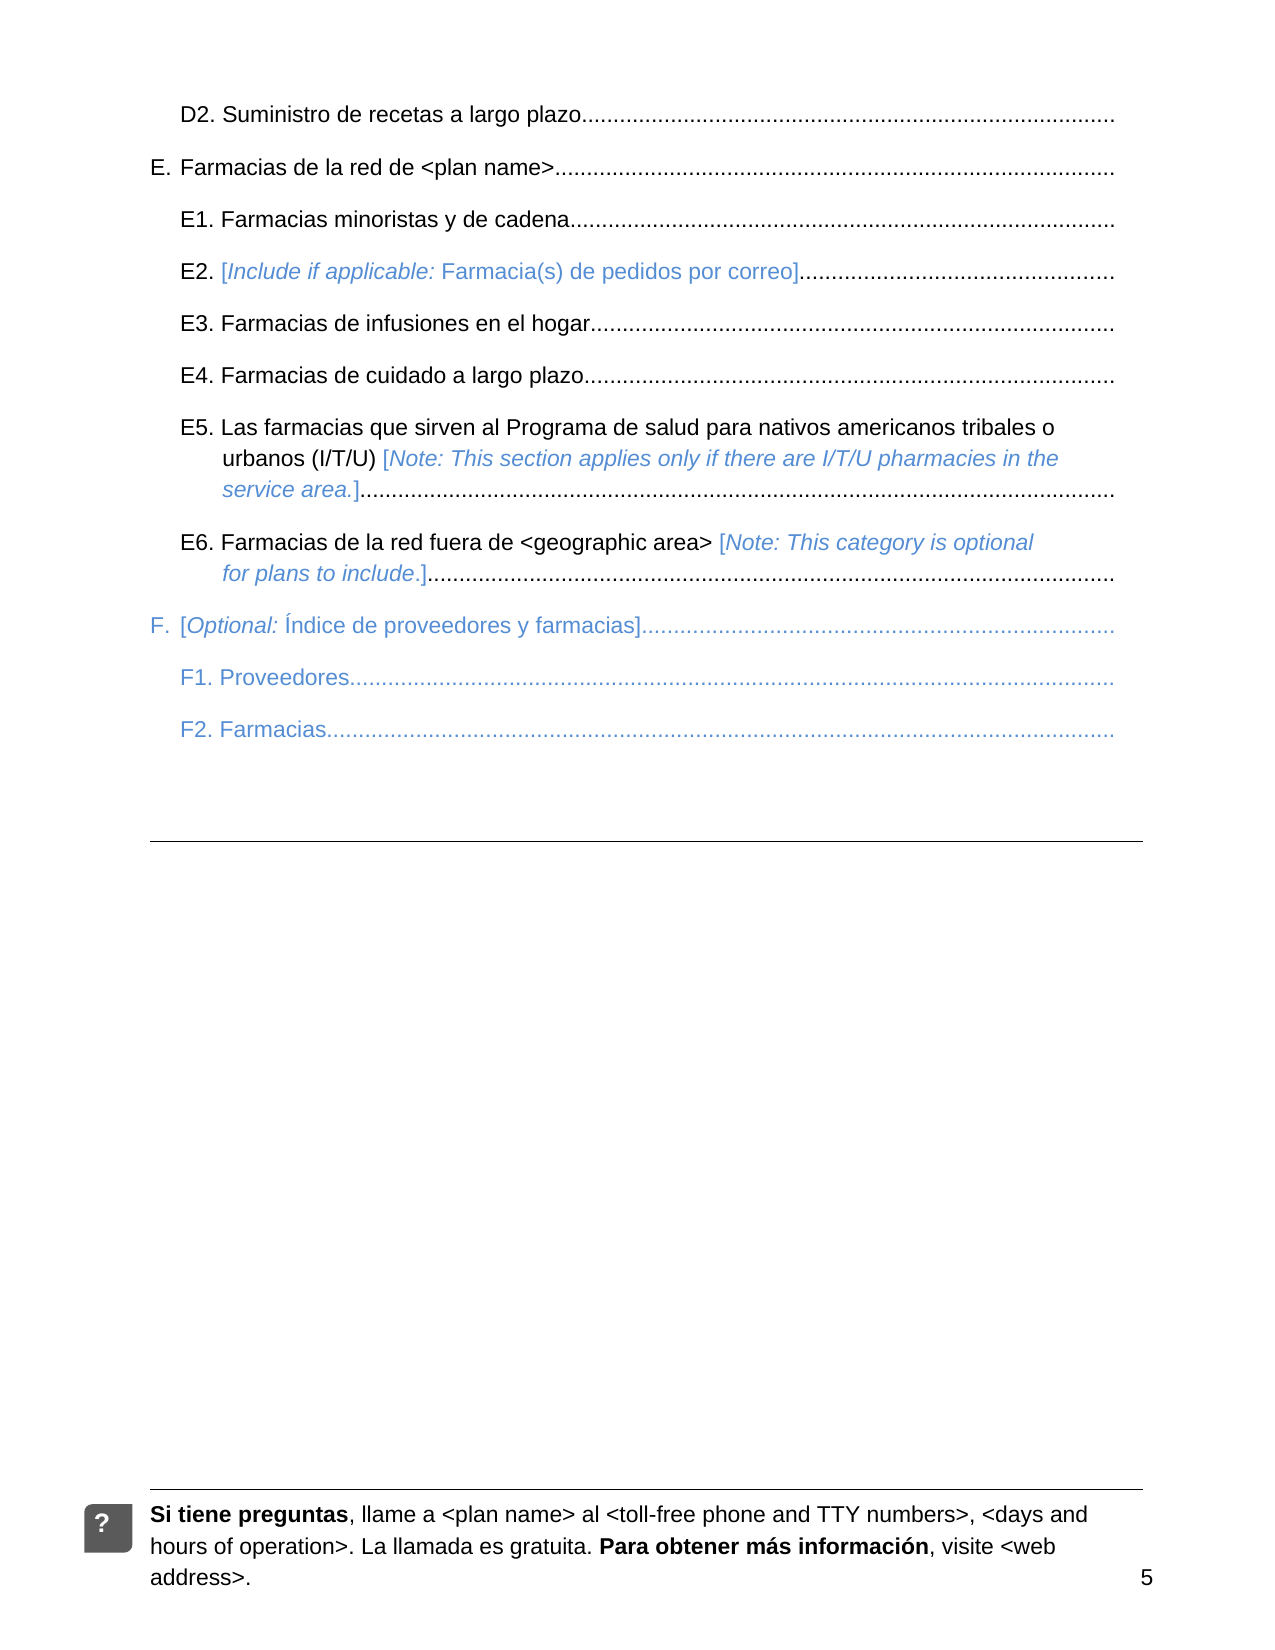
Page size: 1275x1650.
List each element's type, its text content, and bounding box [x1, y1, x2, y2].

text E1. Farmacias minoristas y de cadena 21 [180, 202, 1068, 233]
text E2. [Include if applicable: Farmacia(s) de pedidos por correo] 22 [180, 254, 1068, 285]
text E4. Farmacias de cuidado a largo plazo 24 [180, 358, 1068, 389]
text E. Farmacias de la red de <plan name> 20 [150, 150, 1068, 181]
text F. [Optional: Índice de proveedores y farmacias] 28 [150, 608, 1068, 639]
text F1. Proveedores 28 [180, 660, 1068, 692]
text E5. Las farmacias que sirven al Programa de salud para nativos americanos tribales o urbanos (I/T/U) [Note: This section applies only if there are I/T/U pharmacies in the service area.] 25 [180, 410, 1068, 504]
text F2. Farmacias 28 [180, 712, 1068, 744]
text E6. Farmacias de la red fuera de <geographic area> [Note: This category is optional for plans to include.] 26 [180, 525, 1068, 587]
text D2. Suministro de recetas a largo plazo 19 [180, 98, 1068, 129]
text E3. Farmacias de infusiones en el hogar 23 [180, 306, 1068, 337]
